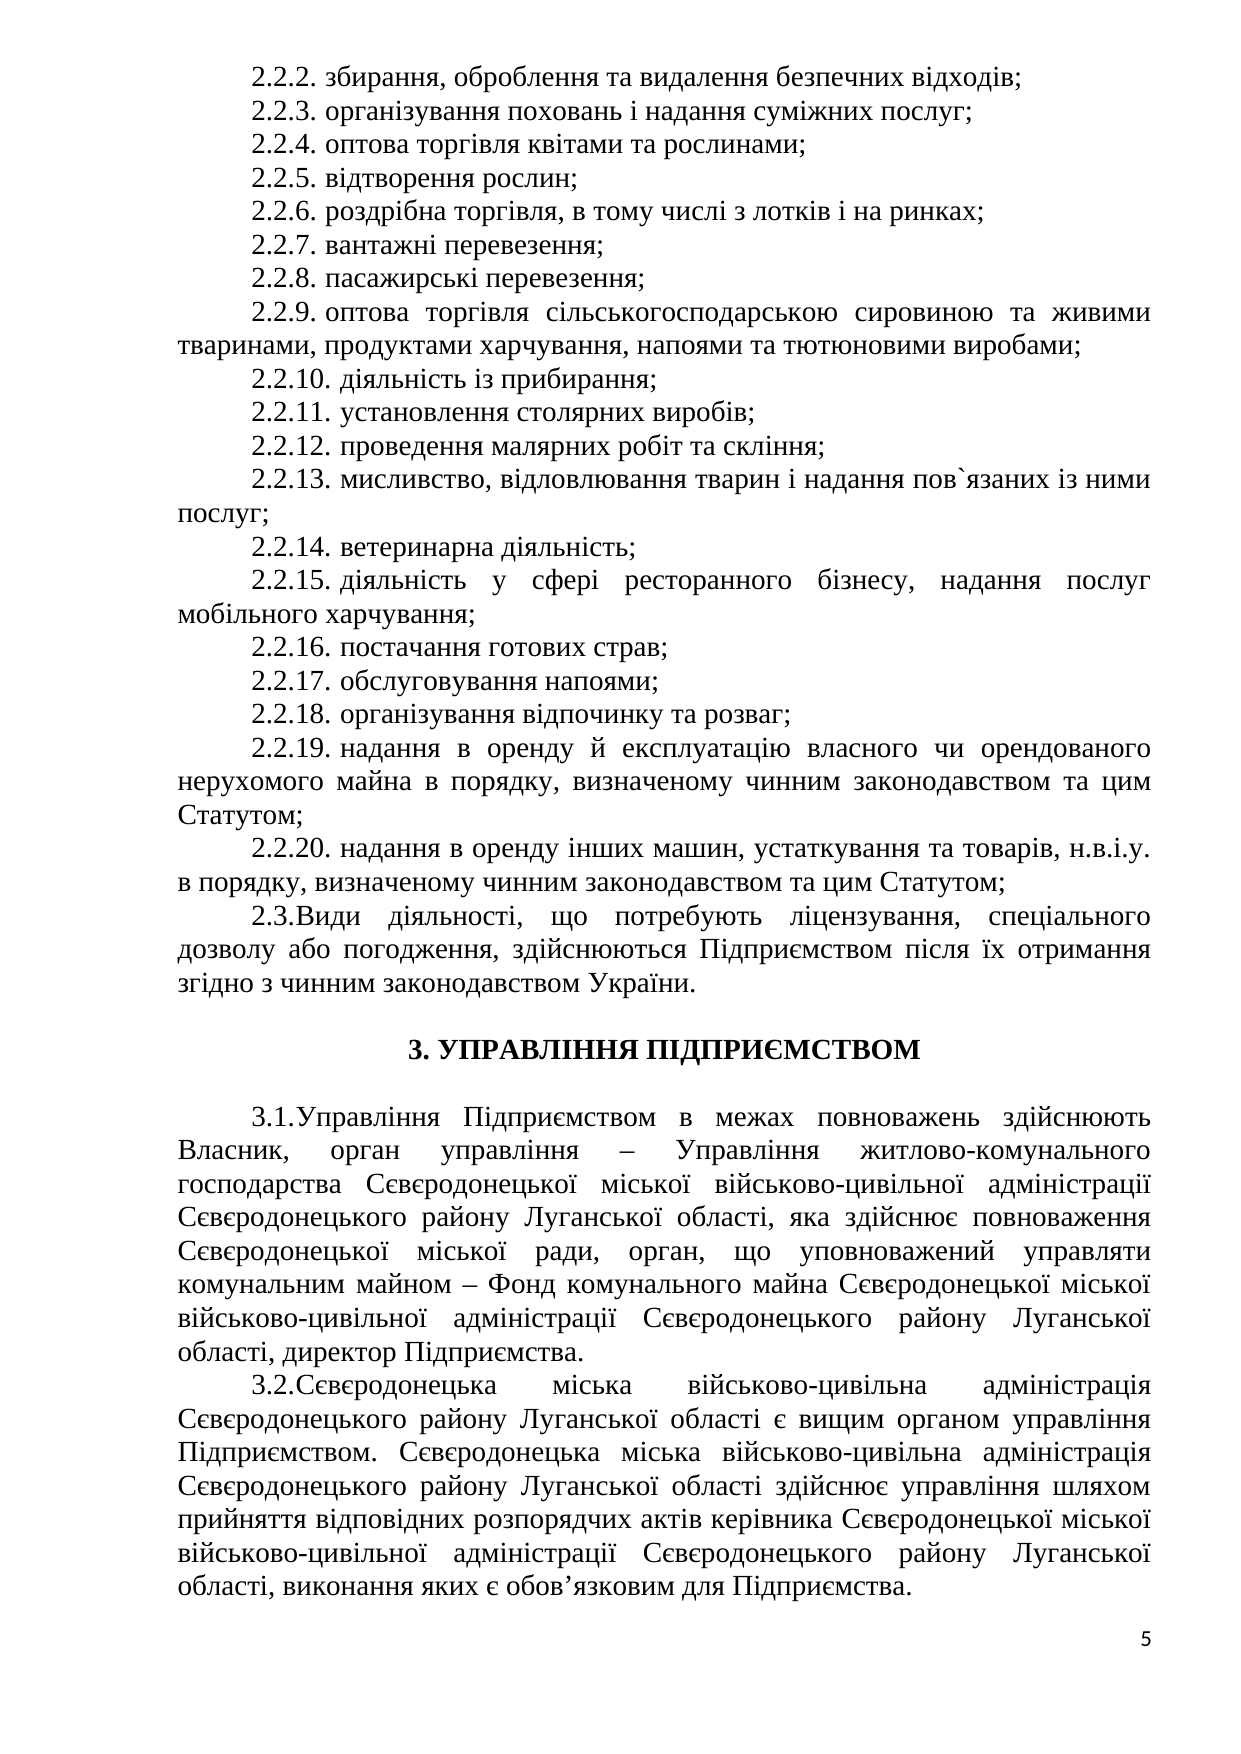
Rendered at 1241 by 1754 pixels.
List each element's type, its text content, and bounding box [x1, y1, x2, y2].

list організування відпочинку та розваг; [177, 696, 1152, 730]
list відтворення рослин; [177, 160, 1152, 193]
list Види діяльності, що потребують ліцензування, спеціального дозволу або погодження, здійснюються Підприємством після їх отримання згідно з чинним законодавством України. [177, 898, 1152, 998]
list надання в оренду й експлуатацію власного чи орендованого нерухомого майна в порядку, визначеному чинним законодавством та цим Статутом; [177, 730, 1152, 831]
list обслуговування напоями; [177, 663, 1152, 696]
list мисливство, відловлювання тварин і надання пов`язаних із ними послуг; [177, 462, 1152, 529]
list постачання готових страв; [177, 629, 1152, 663]
list ветеринарна діяльність; [177, 529, 1152, 562]
list Управління Підприємством в межах повноважень здійснюють Власник, орган управління – Управління житлово-комунального господарства Сєвєродонецької міської військово-цивільної адміністрації Сєвєродонецького району Луганської області, яка здійснює повноваження Сєвєродонецької міської ради, орган, що уповноважений управляти комунальним майном – Фонд комунального майна Сєвєродонецької міської військово-цивільної адміністрації Сєвєродонецького району Луганської області, директор Підприємства. [177, 1099, 1152, 1367]
list збирання, оброблення та видалення безпечних відходів; [177, 59, 1152, 93]
list вантажні перевезення; [177, 227, 1152, 260]
text 3. УПРАВЛІННЯ ПІДПРИЄМСТВОМ [177, 1032, 1152, 1065]
list оптова торгівля сільськогосподарською сировиною та живими тваринами, продуктами харчування, напоями та тютюновими виробами; [177, 294, 1152, 361]
list оптова торгівля квітами та рослинами; [177, 126, 1152, 160]
list діяльність із прибирання; [177, 361, 1152, 394]
list пасажирські перевезення; [177, 260, 1152, 294]
list Сєвєродонецька міська військово-цивільна адміністрація Сєвєродонецького району Луганської області є вищим органом управління Підприємством. Сєвєродонецька міська військово-цивільна адміністрація Сєвєродонецького району Луганської області здійснює управління шляхом прийняття відповідних розпорядчих актів керівника Сєвєродонецької міської військово-цивільної адміністрації Сєвєродонецького району Луганської області, виконання яких є обов’язковим для Підприємства. [177, 1367, 1152, 1602]
list роздрібна торгівля, в тому числі з лотків і на ринках; [177, 193, 1152, 227]
list надання в оренду інших машин, устаткування та товарів, н.в.і.у. в порядку, визначеному чинним законодавством та цим Статутом; [177, 831, 1152, 898]
list організування поховань і надання суміжних послуг; [177, 93, 1152, 126]
list проведення малярних робіт та скління; [177, 428, 1152, 462]
list установлення столярних виробів; [177, 394, 1152, 428]
list діяльність у сфері ресторанного бізнесу, надання послуг мобільного харчування; [177, 562, 1152, 629]
